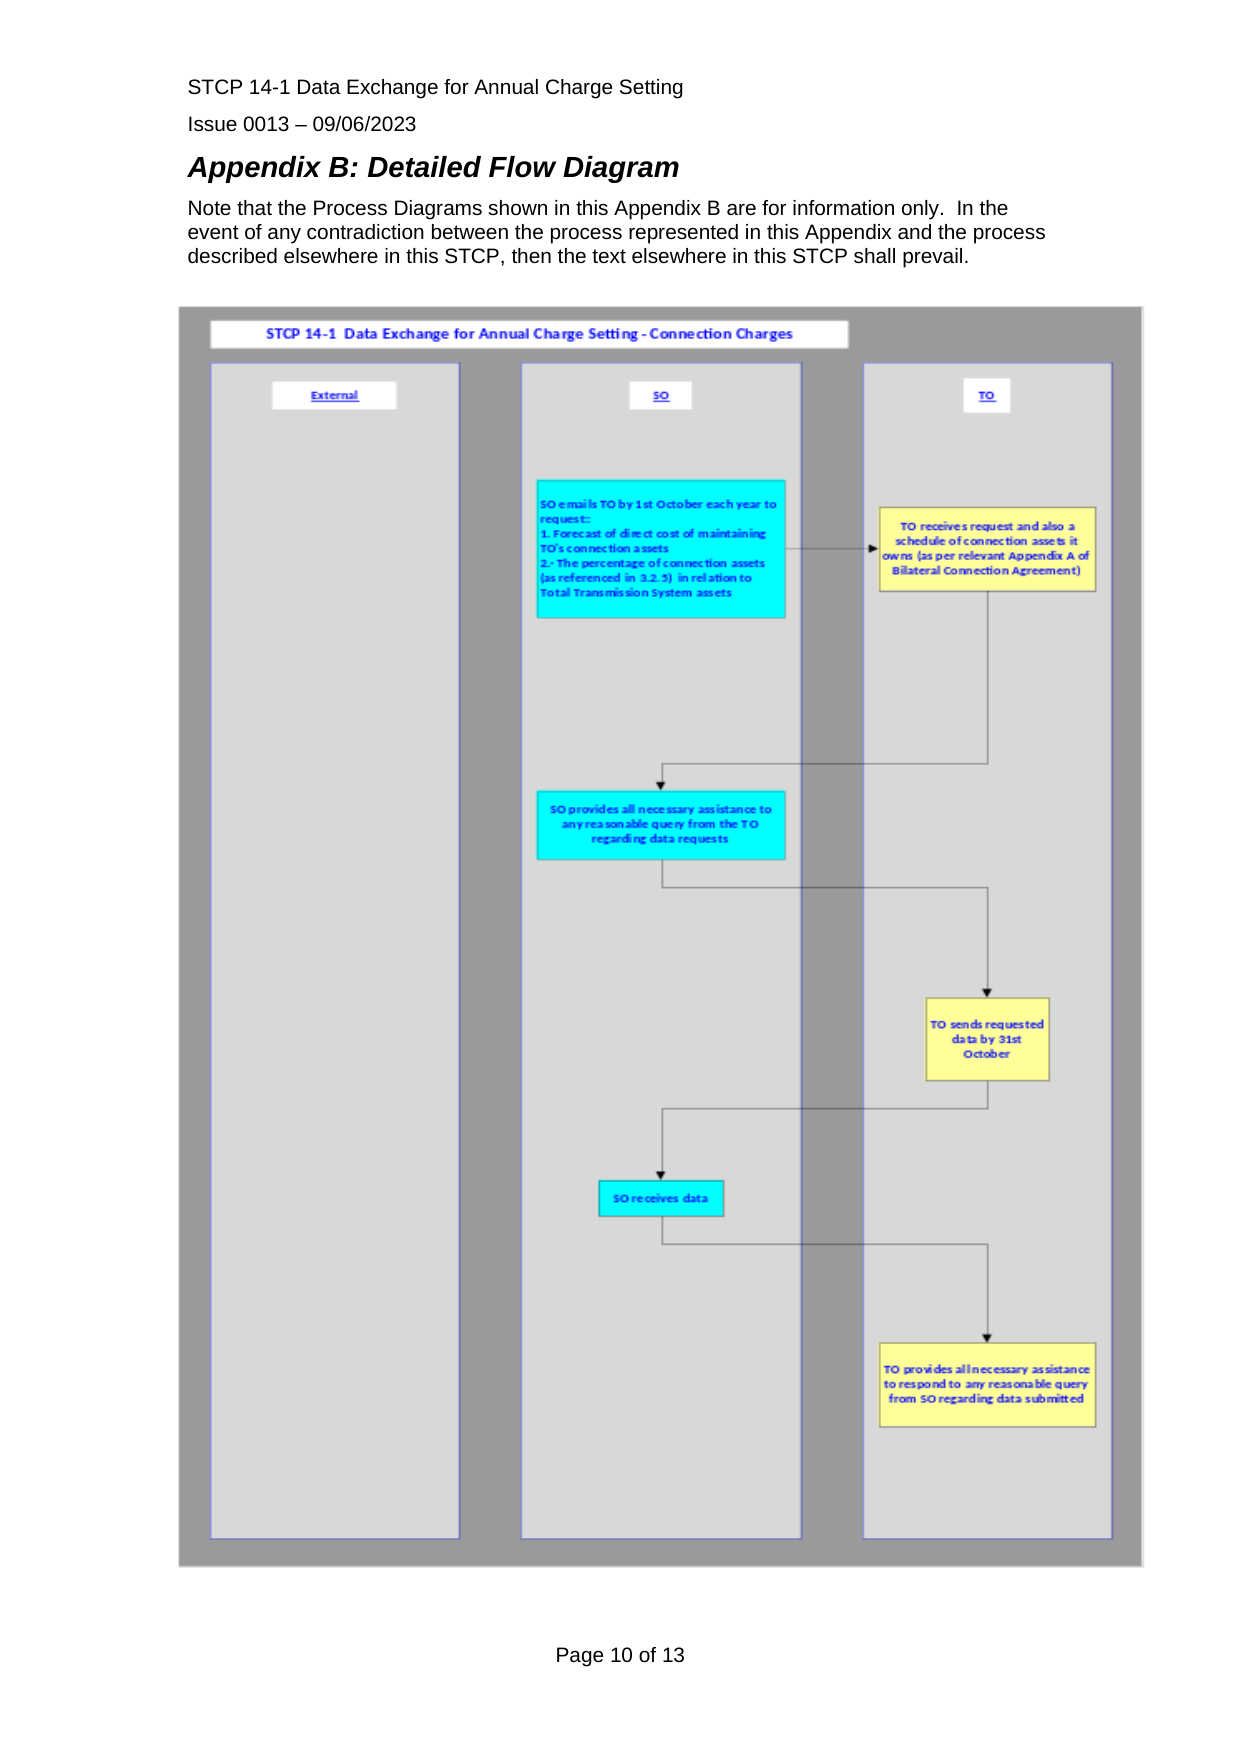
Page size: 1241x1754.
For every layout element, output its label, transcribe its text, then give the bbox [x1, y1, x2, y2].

text Note that the Process Diagrams shown in this Appendix B are for information only. In the event of any contradiction between the process represented in this Appendix and the process described elsewhere in this STCP, then the text elsewhere in this STCP shall prevail. [187, 196, 1053, 268]
subtitle Appendix B: Detailed Flow Diagram [187, 150, 1053, 183]
